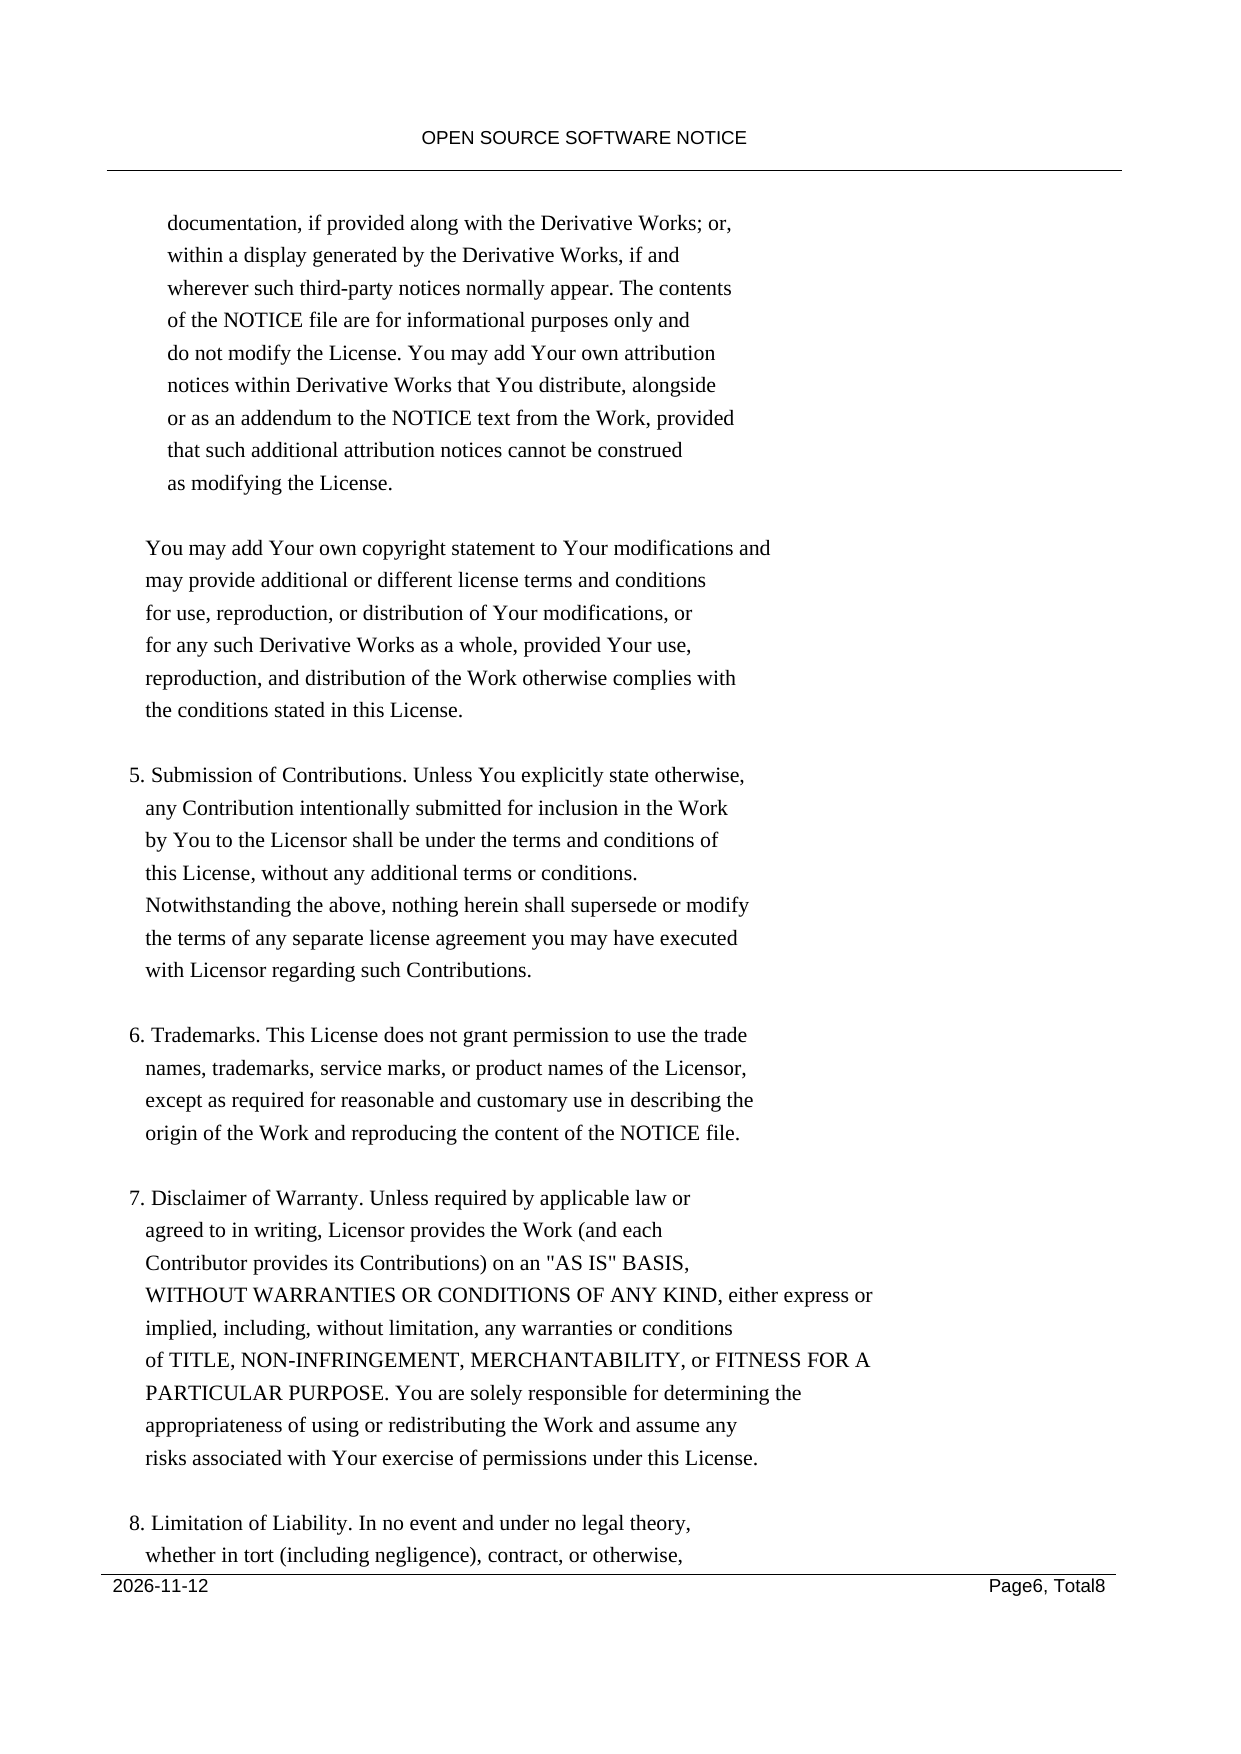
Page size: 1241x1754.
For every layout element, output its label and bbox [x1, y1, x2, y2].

text [112, 206, 1128, 1571]
